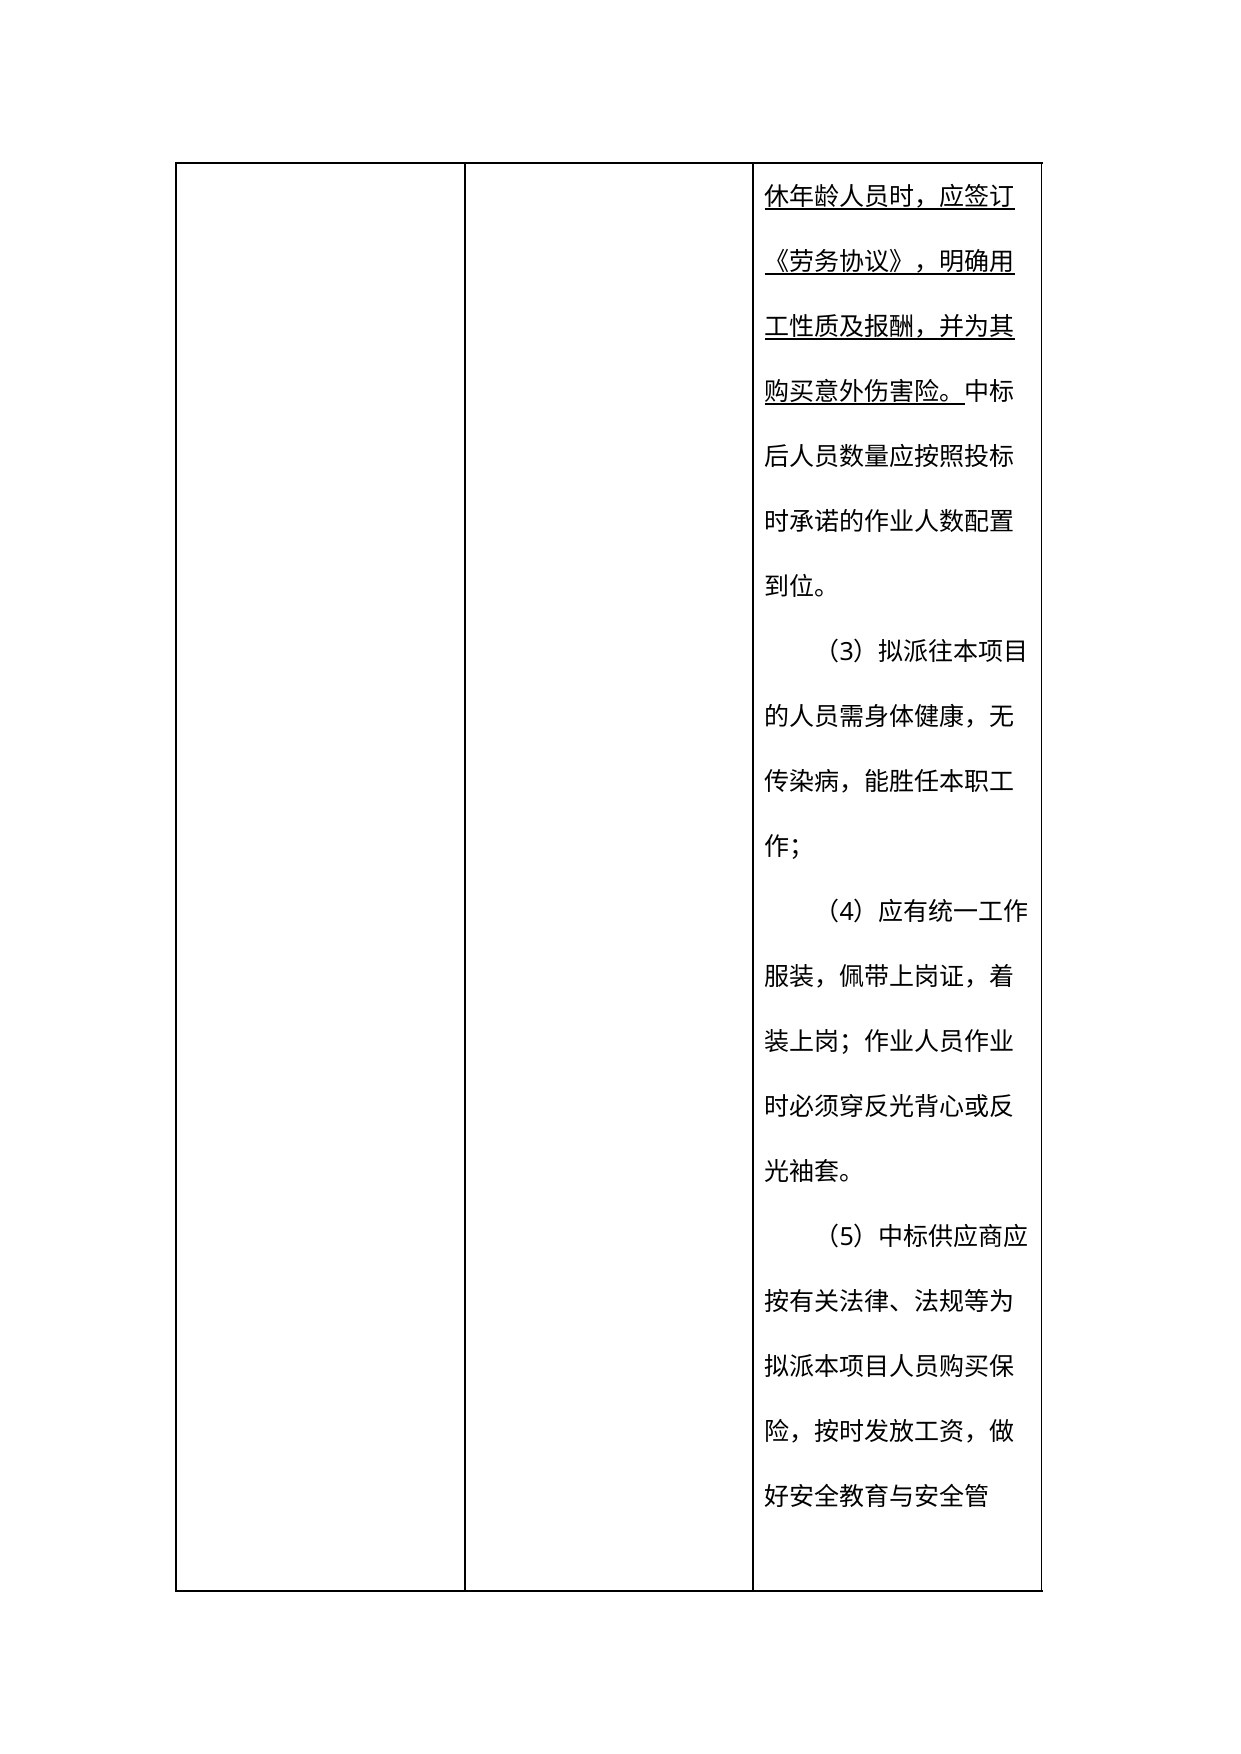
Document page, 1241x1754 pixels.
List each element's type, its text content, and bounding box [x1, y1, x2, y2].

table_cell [754, 164, 1041, 1590]
table_cell [466, 164, 752, 1590]
table_cell 4 [177, 164, 464, 1590]
